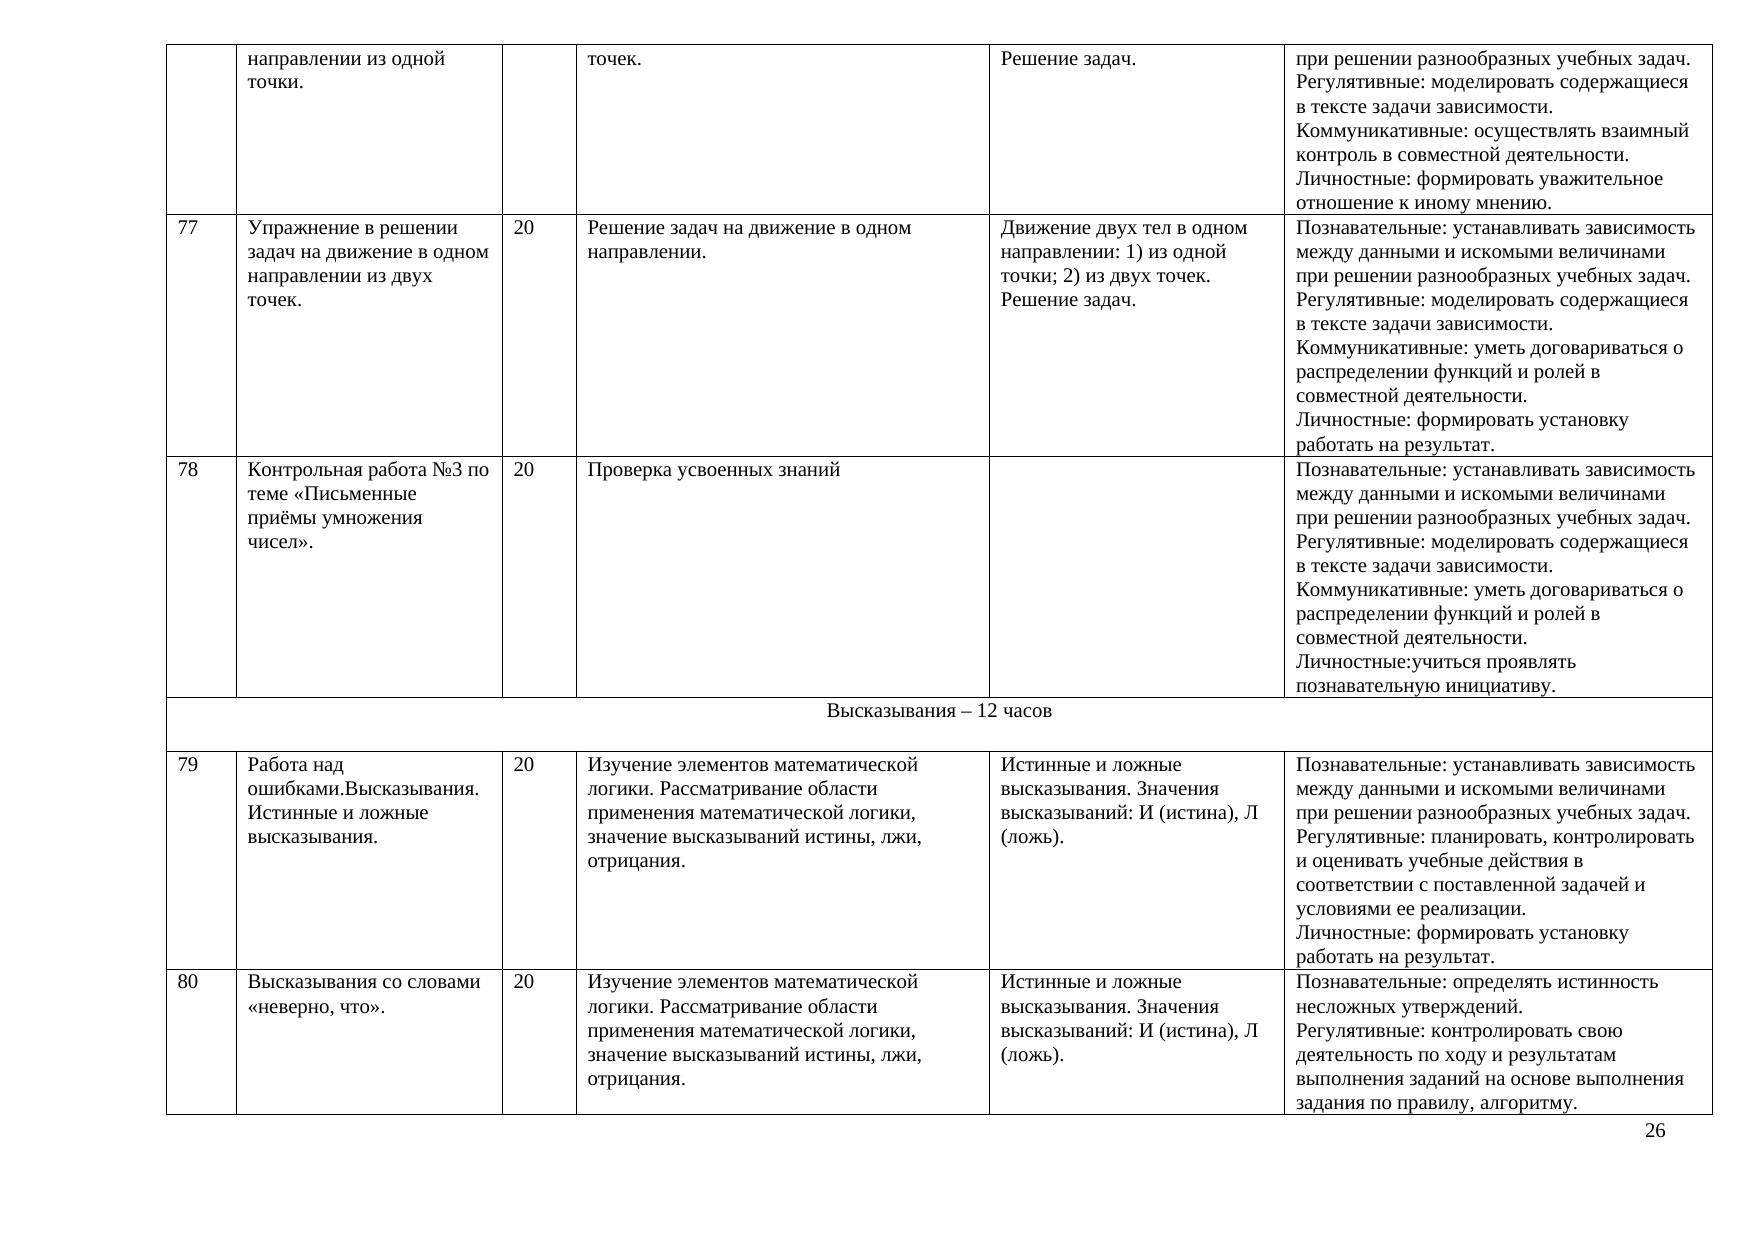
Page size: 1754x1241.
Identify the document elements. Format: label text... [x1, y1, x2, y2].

table_cell Упражнение в решении задач на движение в одном направлении из двух точек. [237, 215, 502, 456]
table_cell 20 [503, 752, 576, 968]
table_cell 78 [167, 457, 236, 697]
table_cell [237, 970, 502, 1114]
table_cell Решение задач на движение в одном направлении. [577, 215, 989, 456]
table_cell 80 [167, 970, 236, 1114]
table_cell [990, 45, 1284, 214]
table_cell Движение двух тел в одном направлении: 1) из одной точки; 2) из двух точек. Решение задач. [990, 215, 1284, 456]
table_cell Познавательные: устанавливать зависимость между данными и искомыми величинами при решении разнообразных учебных задач. Регулятивные: планировать, контролировать и оценивать учебные действия в соответствии с поставленной задачей и условиями ее реализации. Личностные: формировать установку работать на результат. [1285, 752, 1712, 968]
table_cell Контрольная работа №3 по теме «Письменные приёмы умножения чисел». [237, 457, 502, 697]
table_cell Проверка усвоенных знаний [577, 457, 989, 697]
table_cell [577, 970, 989, 1114]
table_cell Познавательные: устанавливать зависимость между данными и искомыми величинами при решении разнообразных учебных задач. Регулятивные: моделировать содержащиеся в тексте задачи зависимости. Коммуникативные: уметь договариваться о распределении функций и ролей в совместной деятельности. Личностные: формировать установку работать на результат. [1285, 215, 1712, 456]
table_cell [577, 45, 989, 214]
table_cell Истинные и ложные высказывания. Значения высказываний: И (истина), Л (ложь). [990, 752, 1284, 968]
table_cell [990, 970, 1284, 1114]
table_cell Высказывания – 12 часов [167, 698, 1712, 751]
table_cell 19 [503, 45, 576, 214]
table_cell Работа над ошибками.Высказывания. Истинные и ложные высказывания. [237, 752, 502, 968]
table_cell Познавательные: устанавливать зависимость между данными и искомыми величинами при решении разнообразных учебных задач. Регулятивные: моделировать содержащиеся в тексте задачи зависимости. Коммуникативные: уметь договариваться о распределении функций и ролей в совместной деятельности. Личностные:учиться проявлять познавательную инициативу. [1285, 457, 1712, 697]
table_cell 76 [167, 45, 236, 214]
table_cell 20 [503, 215, 576, 456]
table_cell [237, 45, 502, 214]
table_cell 79 [167, 752, 236, 968]
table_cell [1285, 970, 1712, 1114]
table_cell Изучение элементов математической логики. Рассматривание области применения математической логики, значение высказываний истины, лжи, отрицания. [577, 752, 989, 968]
table_cell [990, 457, 1284, 697]
table_cell 20 [503, 457, 576, 697]
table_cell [1285, 45, 1712, 214]
table_cell 77 [167, 215, 236, 456]
table_cell 20 [503, 970, 576, 1114]
